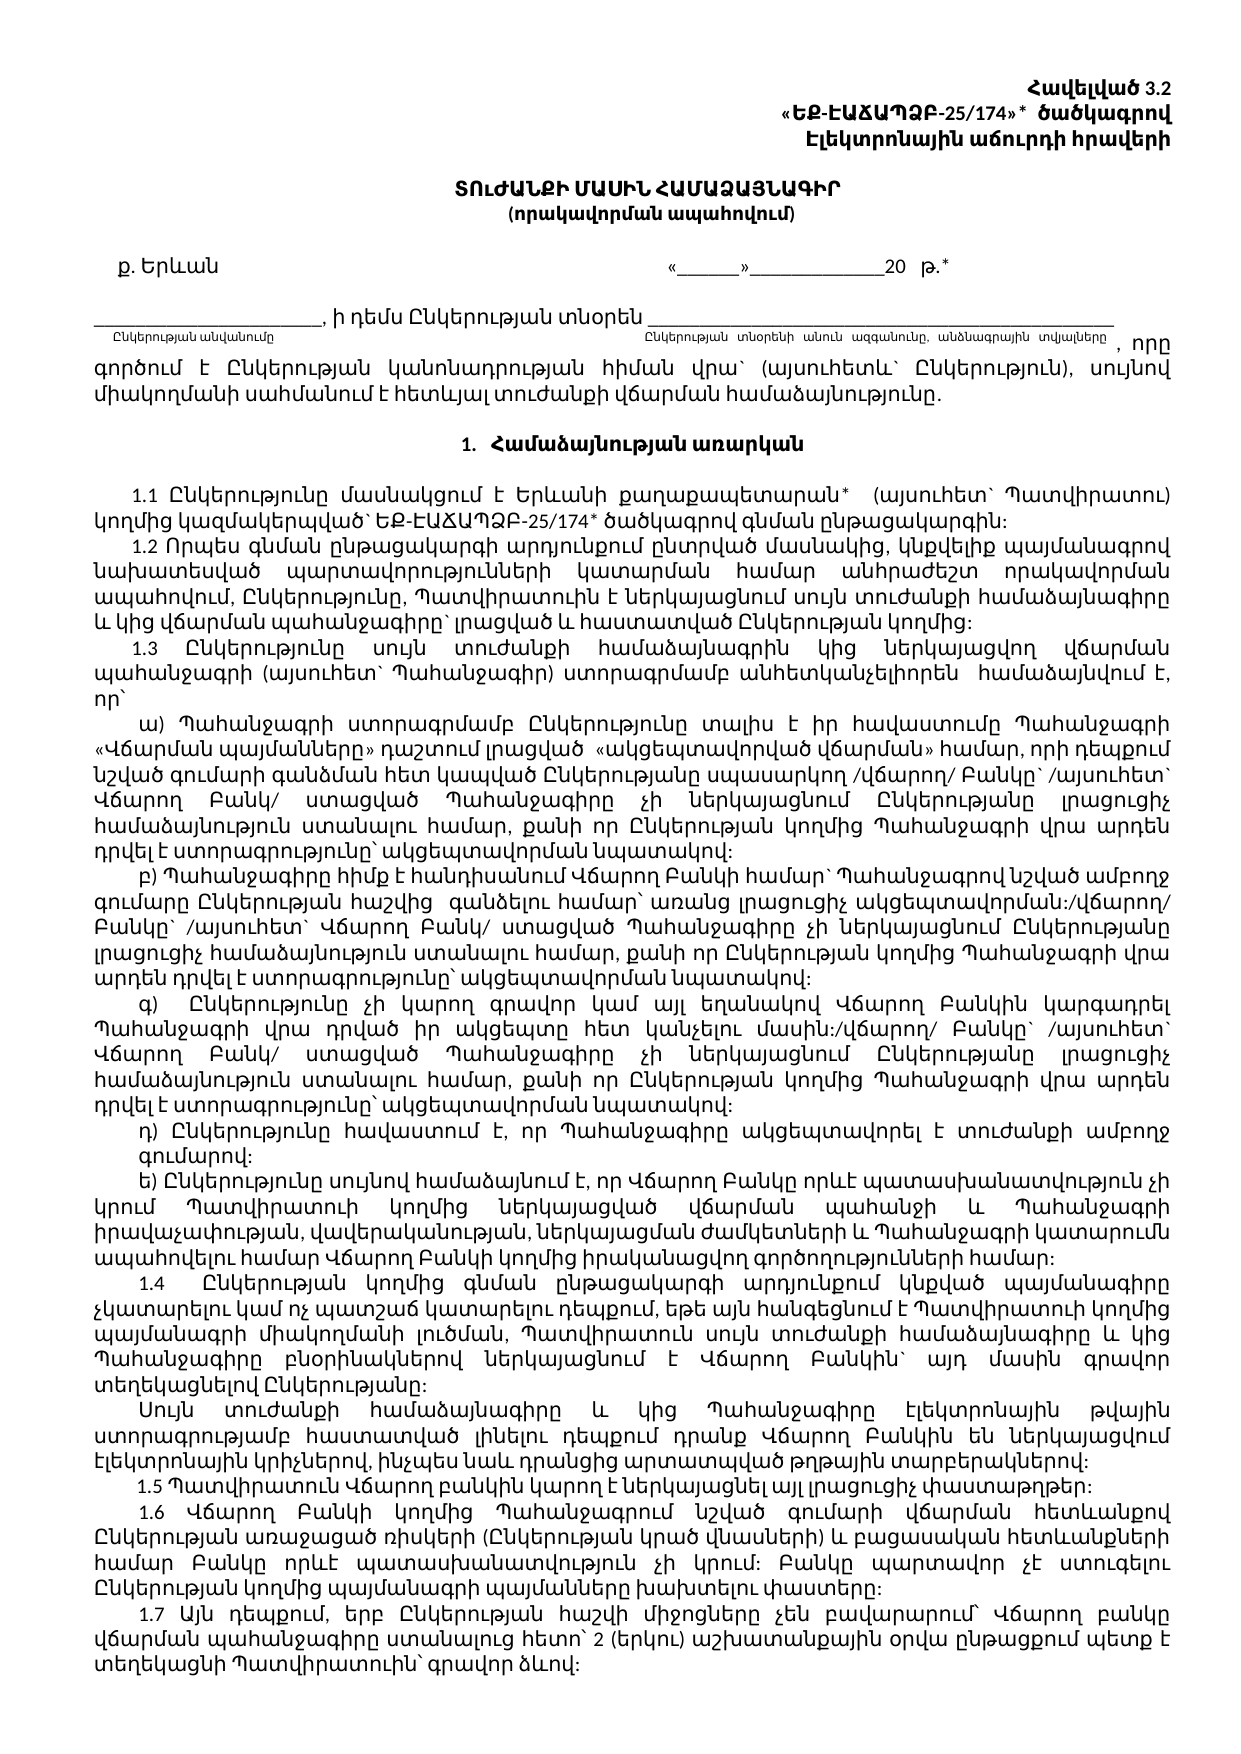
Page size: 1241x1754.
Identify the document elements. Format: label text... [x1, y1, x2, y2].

text Հավելված 3.2 [94, 75, 1171, 100]
text ______________________, ի դեմս Ընկերության տնօրեն _____________________________________________ [94, 304, 1171, 330]
text գ) Ընկերությունը չի կարող գրավոր կամ այլ եղանակով Վճարող Բանկին կարգադրել Պահանջագրի վրա դրված իր ակցեպտը հետ կանչելու մասին:/վճարող/ Բանկը` /այսուհետ` Վճարող Բանկ/ ստացված Պահանջագիրը չի ներկայացնում Ընկերությանը լրացուցիչ համաձայնություն ստանալու համար, քանի որ Ընկերության կողմից Պահանջագրի վրա արդեն դրվել է ստորագրությունը՝ ակցեպտավորման նպատակով: [94, 991, 1171, 1118]
text 1.5 Պատվիրատուն Վճարող բանկին կարող է ներկայացնել այլ լրացուցիչ փաստաթղթեր: [94, 1474, 1171, 1499]
text (որակավորման ապահովում) [94, 202, 1171, 225]
text «ԵՔ-ԷԱՃԱՊՁԲ-25/174»* ծածկագրով [94, 100, 1171, 126]
text 1. Համաձայնության առարկան [94, 432, 1171, 457]
text 1.3 Ընկերությունը սույն տուժանքի համաձայնագրին կից ներկայացվող վճարման պահանջագրի (այսուհետ` Պահանջագիր) ստորագրմամբ անհետկանչելիորեն համաձայնվում է, որ՝ [94, 635, 1171, 711]
text ե) Ընկերությունը սույնով համաձայնում է, որ Վճարող Բանկը որևէ պատասխանատվություն չի կրում Պատվիրատուի կողմից ներկայացված վճարման պահանջի և Պահանջագրի իրավաչափության, վավերականության, ներկայացման ժամկետների և Պահանջագրի կատարումն ապահովելու համար Վճարող Բանկի կողմից իրականացվող գործողությունների համար: [94, 1169, 1171, 1270]
text ա) Պահանջագրի ստորագրմամբ Ընկերությունը տալիս է իր հավաստումը Պահանջագրի «Վճարման պայմանները» դաշտում լրացված «ակցեպտավորված վճարման» համար, որի դեպքում նշված գումարի գանձման հետ կապված Ընկերությանը սպասարկող /վճարող/ Բանկը` /այսուհետ` Վճարող Բանկ/ ստացված Պահանջագիրը չի ներկայացնում Ընկերությանը լրացուցիչ համաձայնություն ստանալու համար, քանի որ Ընկերության կողմից Պահանջագրի վրա արդեն դրվել է ստորագրությունը՝ ակցեպտավորման նպատակով: [94, 711, 1171, 864]
text դ) Ընկերությունը հավաստում է, որ Պահանջագիրը ակցեպտավորել է տուժանքի ամբողջ գումարով: [138, 1118, 1171, 1169]
text Ընկերության անվանումը Ընկերության տնօրենի անուն ազգանունը, անձնագրային տվյալները , որը գործում է Ընկերության կանոնադրության հիման վրա` (այսուհետև` Ընկերություն), սույնով միակողմանի սահմանում է հետևյալ տուժանքի վճարման համաձայնությունը. [94, 330, 1171, 406]
text 1.1 Ընկերությունը մասնակցում է Երևանի քաղաքապետարան* (այսուհետ` Պատվիրատու) կողմից կազմակերպված` ԵՔ-ԷԱՃԱՊՁԲ-25/174* ծածկագրով գնման ընթացակարգին: [94, 482, 1171, 533]
text ՏՈւԺԱՆՔԻ ՄԱՍԻՆ ՀԱՄԱՁԱՅՆԱԳԻՐ [94, 177, 1171, 202]
text 1.7 Այն դեպքում, երբ Ընկերության հաշվի միջոցները չեն բավարարում՝ Վճարող բանկը վճարման պահանջագիրը ստանալուց հետո՝ 2 (երկու) աշխատանքային օրվա ընթացքում պետք է տեղեկացնի Պատվիրատուին՝ գրավոր ձևով: [94, 1601, 1171, 1677]
text բ) Պահանջագիրը հիմք է հանդիսանում Վճարող Բանկի համար` Պահանջագրով նշված ամբողջ գումարը Ընկերության հաշվից գանձելու համար՝ առանց լրացուցիչ ակցեպտավորման:/վճարող/ Բանկը` /այսուհետ` Վճարող Բանկ/ ստացված Պահանջագիրը չի ներկայացնում Ընկերությանը լրացուցիչ համաձայնություն ստանալու համար, քանի որ Ընկերության կողմից Պահանջագրի վրա արդեն դրվել է ստորագրությունը՝ ակցեպտավորման նպատակով: [94, 864, 1171, 991]
text Էլեկտրոնային աճուրդի հրավերի [94, 126, 1171, 151]
text 1.2 Որպես գնման ընթացակարգի արդյունքում ընտրված մասնակից, կնքվելիք պայմանագրով նախատեսված պարտավորությունների կատարման համար անհրաժեշտ որակավորման ապահովում, Ընկերությունը, Պատվիրատուին է ներկայացնում սույն տուժանքի համաձայնագիրը և կից վճարման պահանջագիրը` լրացված և հաստատված Ընկերության կողմից: [94, 533, 1171, 635]
text ք. Երևան «______»_____________20 թ.* [94, 254, 1171, 279]
text 1.6 Վճարող Բանկի կողմից Պահանջագրում նշված գումարի վճարման հետևանքով Ընկերության առաջացած ռիսկերի (Ընկերության կրած վնասների) և բացասական հետևանքների համար Բանկը որևէ պատասխանատվություն չի կրում: Բանկը պարտավոր չէ ստուգելու Ընկերության կողմից պայմանագրի պայմանները խախտելու փաստերը: [94, 1499, 1171, 1601]
text 1.4 Ընկերության կողմից գնման ընթացակարգի արդյունքում կնքված պայմանագիրը չկատարելու կամ ոչ պատշաճ կատարելու դեպքում, եթե այն հանգեցնում է Պատվիրատուի կողմից պայմանագրի միակողմանի լուծման, Պատվիրատուն սույն տուժանքի համաձայնագիրը և կից Պահանջագիրը բնօրինակներով ներկայացնում է Վճարող Բանկին` այդ մասին գրավոր տեղեկացնելով Ընկերությանը: [94, 1270, 1171, 1397]
text Սույն տուժանքի համաձայնագիրը և կից Պահանջագիրը էլեկտրոնային թվային ստորագրությամբ հաստատված լինելու դեպքում դրանք Վճարող Բանկին են ներկայացվում էլեկտրոնային կրիչներով, ինչպես նաև դրանցից արտատպված թղթային տարբերակներով: [94, 1397, 1171, 1474]
